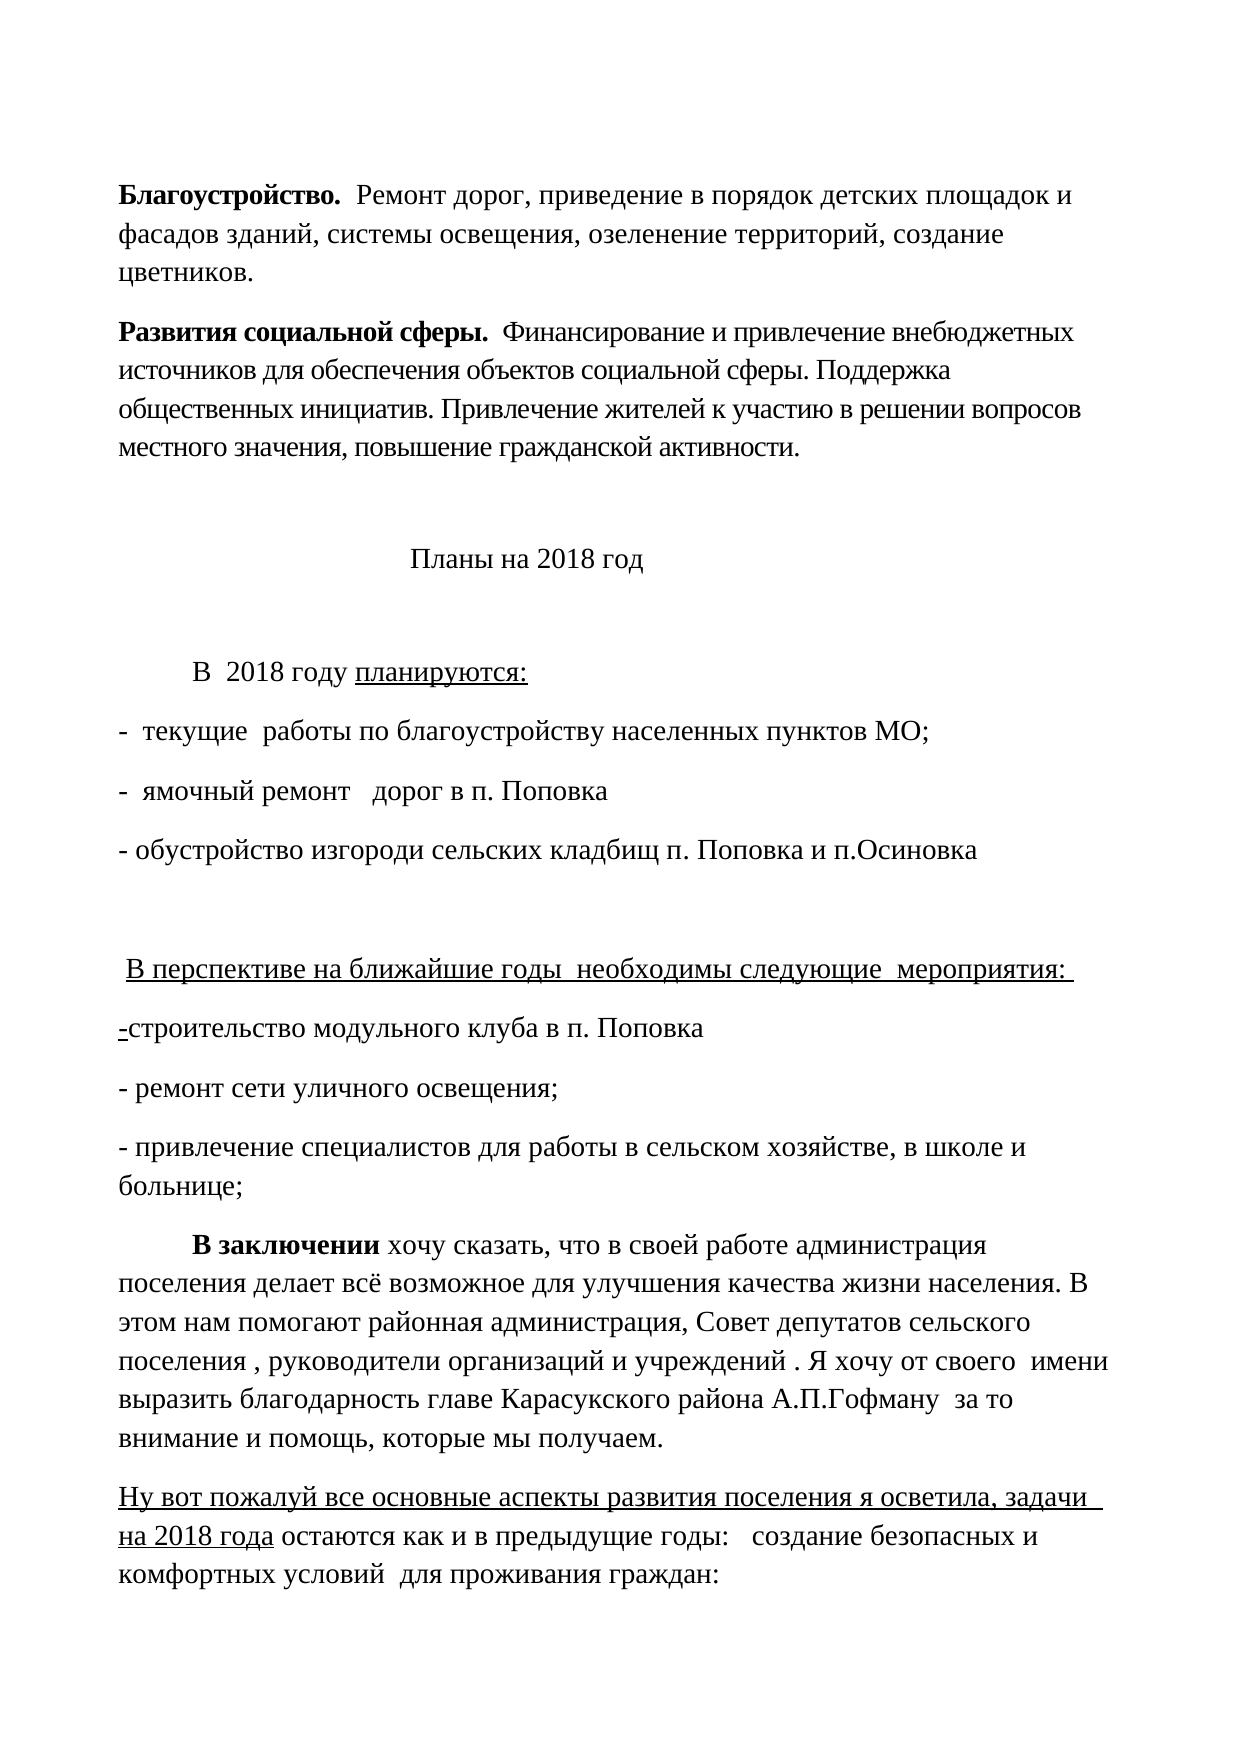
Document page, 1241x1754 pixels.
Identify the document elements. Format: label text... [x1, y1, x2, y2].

text Ну вот пожалуй все основные аспекты развития поселения я осветила, задачи на 2018 года остаются как и в предыдущие годы: создание безопасных и комфортных условий для проживания граждан: [118, 1479, 1122, 1590]
text Планы на 2018 год [118, 542, 1122, 575]
text В 2018 году планируются: [118, 654, 1122, 688]
text - ремонт сети уличного освещения; [118, 1070, 1122, 1103]
text - ямочный ремонт дорог в п. Поповка [118, 773, 1122, 806]
text - текущие работы по благоустройству населенных пунктов МО; [118, 713, 1122, 747]
text -строительство модульного клуба в п. Поповка [118, 1010, 1122, 1044]
text В заключении хочу сказать, что в своей работе администрация поселения делает всё возможное для улучшения качества жизни населения. В этом нам помогают районная администрация, Совет депутатов сельского поселения , руководители организаций и учреждений . Я хочу от своего имени выразить благодарность главе Карасукского района А.П.Гофману за то внимание и помощь, которые мы получаем. [118, 1227, 1122, 1453]
text - обустройство изгороди сельских кладбищ п. Поповка и п.Осиновка [118, 832, 1122, 866]
text В перспективе на ближайшие годы необходимы следующие мероприятия: [118, 951, 1122, 984]
text Благоустройство. Ремонт дорог, приведение в порядок детских площадок и фасадов зданий, системы освещения, озеленение территорий, создание цветников. [118, 177, 1122, 288]
text Развития социальной сферы. Финансирование и привлечение внебюджетных источников для обеспечения объектов социальной сферы. Поддержка общественных инициатив. Привлечение жителей к участию в решении вопросов местного значения, повышение гражданской активности. [118, 314, 1122, 463]
text - привлечение специалистов для работы в сельском хозяйстве, в школе и больнице; [118, 1129, 1122, 1201]
